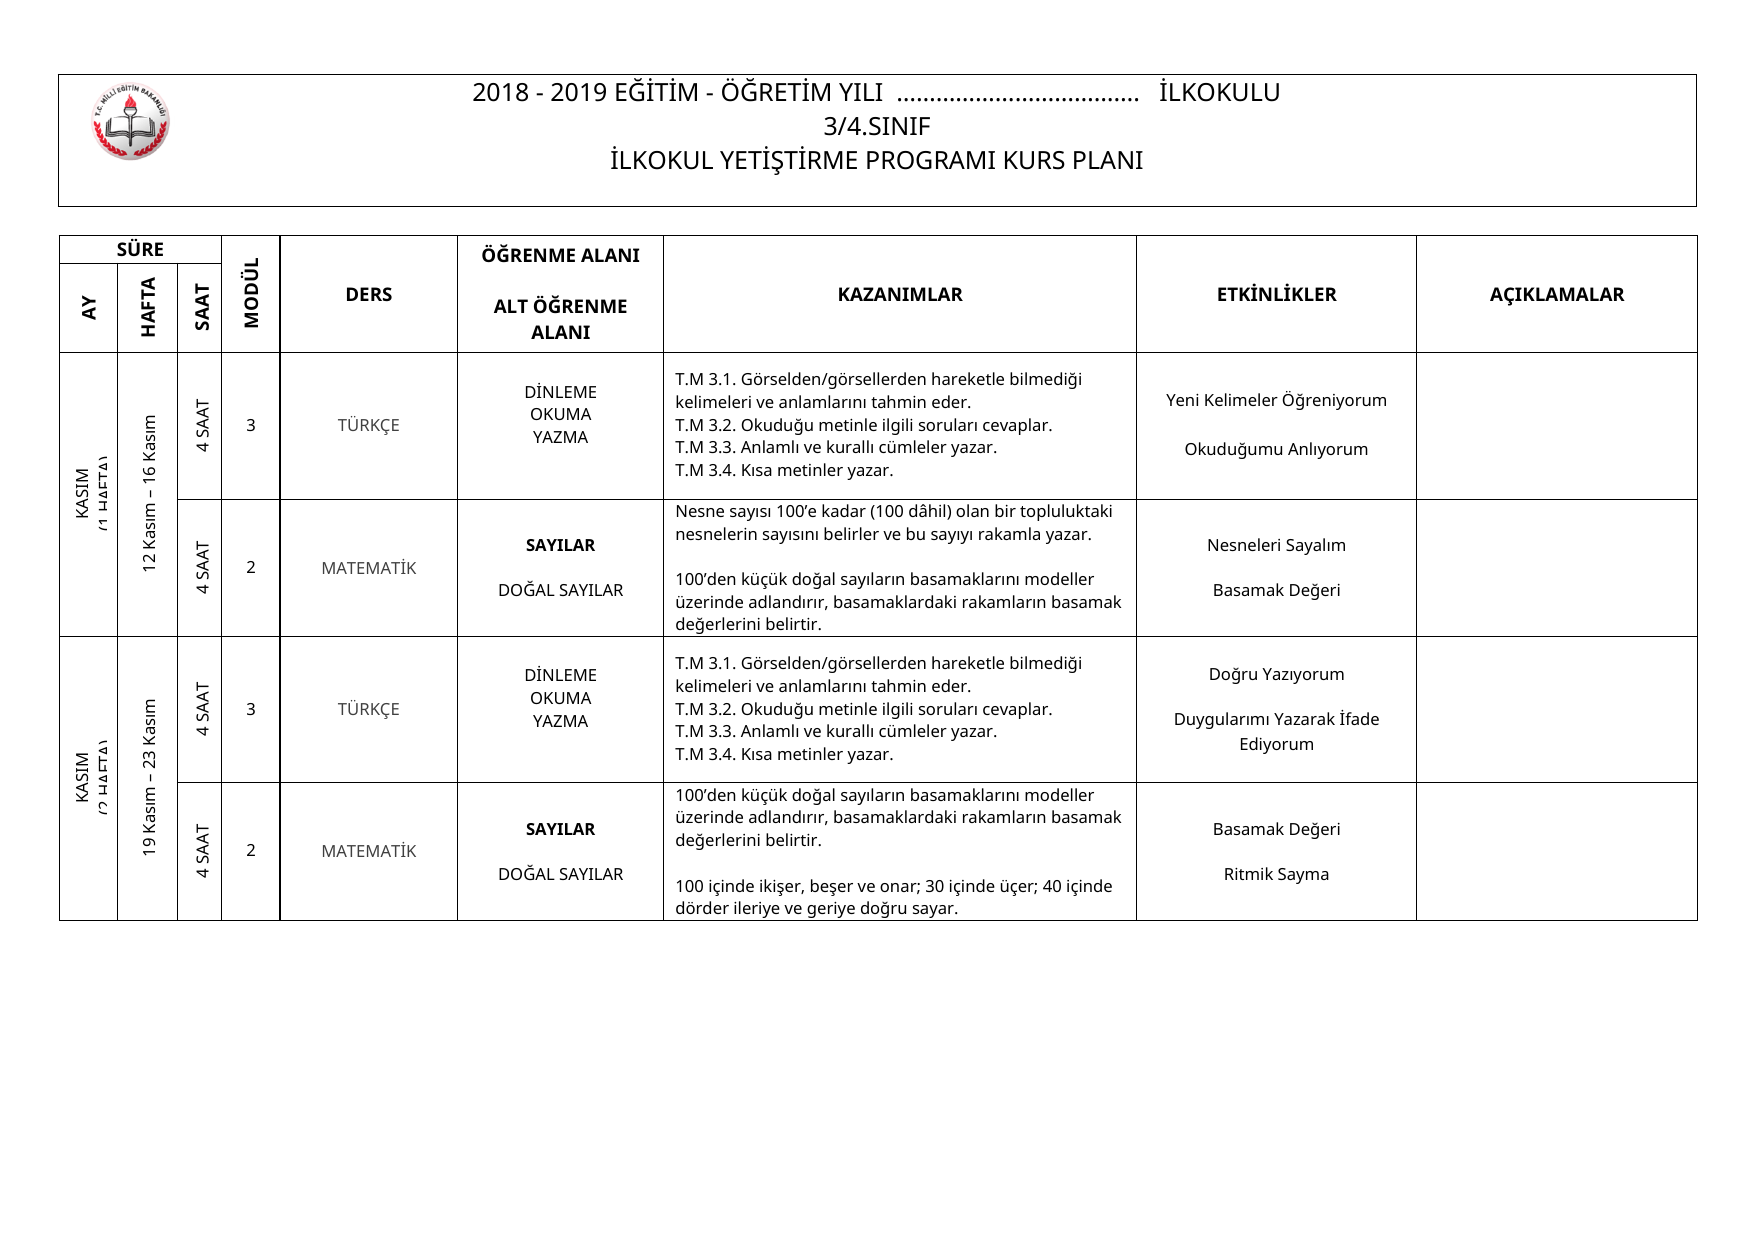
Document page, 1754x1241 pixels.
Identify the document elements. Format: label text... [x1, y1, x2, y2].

table_cell SAYILAR DOĞAL SAYILAR [458, 500, 663, 636]
table_header ETKİNLİKLER [1137, 236, 1416, 352]
table_cell T.M 3.1. Görselden/görsellerden hareketle bilmediği kelimeleri ve anlamlarını tahmin eder. T.M 3.2. Okuduğu metinle ilgili soruları cevaplar. T.M 3.3. Anlamlı ve kurallı cümleler yazar. T.M 3.4. Kısa metinler yazar. [664, 637, 1136, 782]
table_header MODÜL [222, 236, 279, 352]
table_header DERS [281, 236, 457, 352]
table_cell Nesne sayısı 100’e kadar (100 dâhil) olan bir topluluktaki nesnelerin sayısını belirler ve bu sayıyı rakamla yazar. 100’den küçük doğal sayıların basamaklarını modeller üzerinde adlandırır, basamaklardaki rakamların basamak değerlerini belirtir. [664, 500, 1136, 636]
table_cell 3 [222, 637, 279, 782]
table_cell Nesneleri Sayalım Basamak Değeri [1137, 500, 1416, 636]
table_cell SAAT [178, 264, 221, 352]
table_cell 3 [222, 353, 279, 498]
table_cell 4 SAAT [178, 353, 221, 498]
table_cell SAYILAR DOĞAL SAYILAR [458, 783, 663, 919]
table_cell TÜRKÇE [281, 353, 457, 498]
table_cell AY [60, 264, 117, 352]
table_cell 2 [222, 783, 279, 919]
table_cell Basamak Değeri Ritmik Sayma [1137, 783, 1416, 919]
table_cell Yeni Kelimeler Öğreniyorum Okuduğumu Anlıyorum [1137, 353, 1416, 498]
table_cell 19 Kasım – 23 Kasım [118, 637, 177, 919]
table_cell KASIM (2.HAFTA) KASIM (1.HAFTA) [60, 637, 117, 919]
table_cell MATEMATİK [281, 783, 457, 919]
table_header AÇIKLAMALAR [1417, 236, 1697, 352]
table_header KAZANIMLAR [664, 236, 1136, 352]
table_cell [1417, 783, 1697, 919]
table_cell HAFTA [118, 264, 177, 352]
table_header ÖĞRENME ALANI ALT ÖĞRENME ALANI [458, 236, 663, 352]
table_cell 12 Kasım – 16 Kasım [118, 353, 177, 636]
table_header SÜRE [60, 236, 221, 263]
picture [85, 77, 175, 167]
table_cell 4 SAAT [178, 500, 221, 636]
table_cell MATEMATİK [281, 500, 457, 636]
table_cell 100’den küçük doğal sayıların basamaklarını modeller üzerinde adlandırır, basamaklardaki rakamların basamak değerlerini belirtir. 100 içinde ikişer, beşer ve onar; 30 içinde üçer; 40 içinde dörder ileriye ve geriye doğru sayar. [664, 783, 1136, 919]
table_cell 4 SAAT [178, 783, 221, 919]
table_cell TÜRKÇE [281, 637, 457, 782]
table_cell [1417, 637, 1697, 782]
table_cell DİNLEME OKUMA YAZMA [458, 637, 663, 782]
table_cell [1417, 353, 1697, 498]
table_cell Doğru Yazıyorum Duygularımı Yazarak İfade Ediyorum [1137, 637, 1416, 782]
table_cell DİNLEME OKUMA YAZMA [458, 353, 663, 498]
table_cell 2 [222, 500, 279, 636]
table_cell 4 SAAT [178, 637, 221, 782]
table_cell T.M 3.1. Görselden/görsellerden hareketle bilmediği kelimeleri ve anlamlarını tahmin eder. T.M 3.2. Okuduğu metinle ilgili soruları cevaplar. T.M 3.3. Anlamlı ve kurallı cümleler yazar. T.M 3.4. Kısa metinler yazar. [664, 353, 1136, 498]
table_cell KASIM (1.HAFTA) KASIM (1.HAFTA) [60, 353, 117, 636]
table_cell [1417, 500, 1697, 636]
